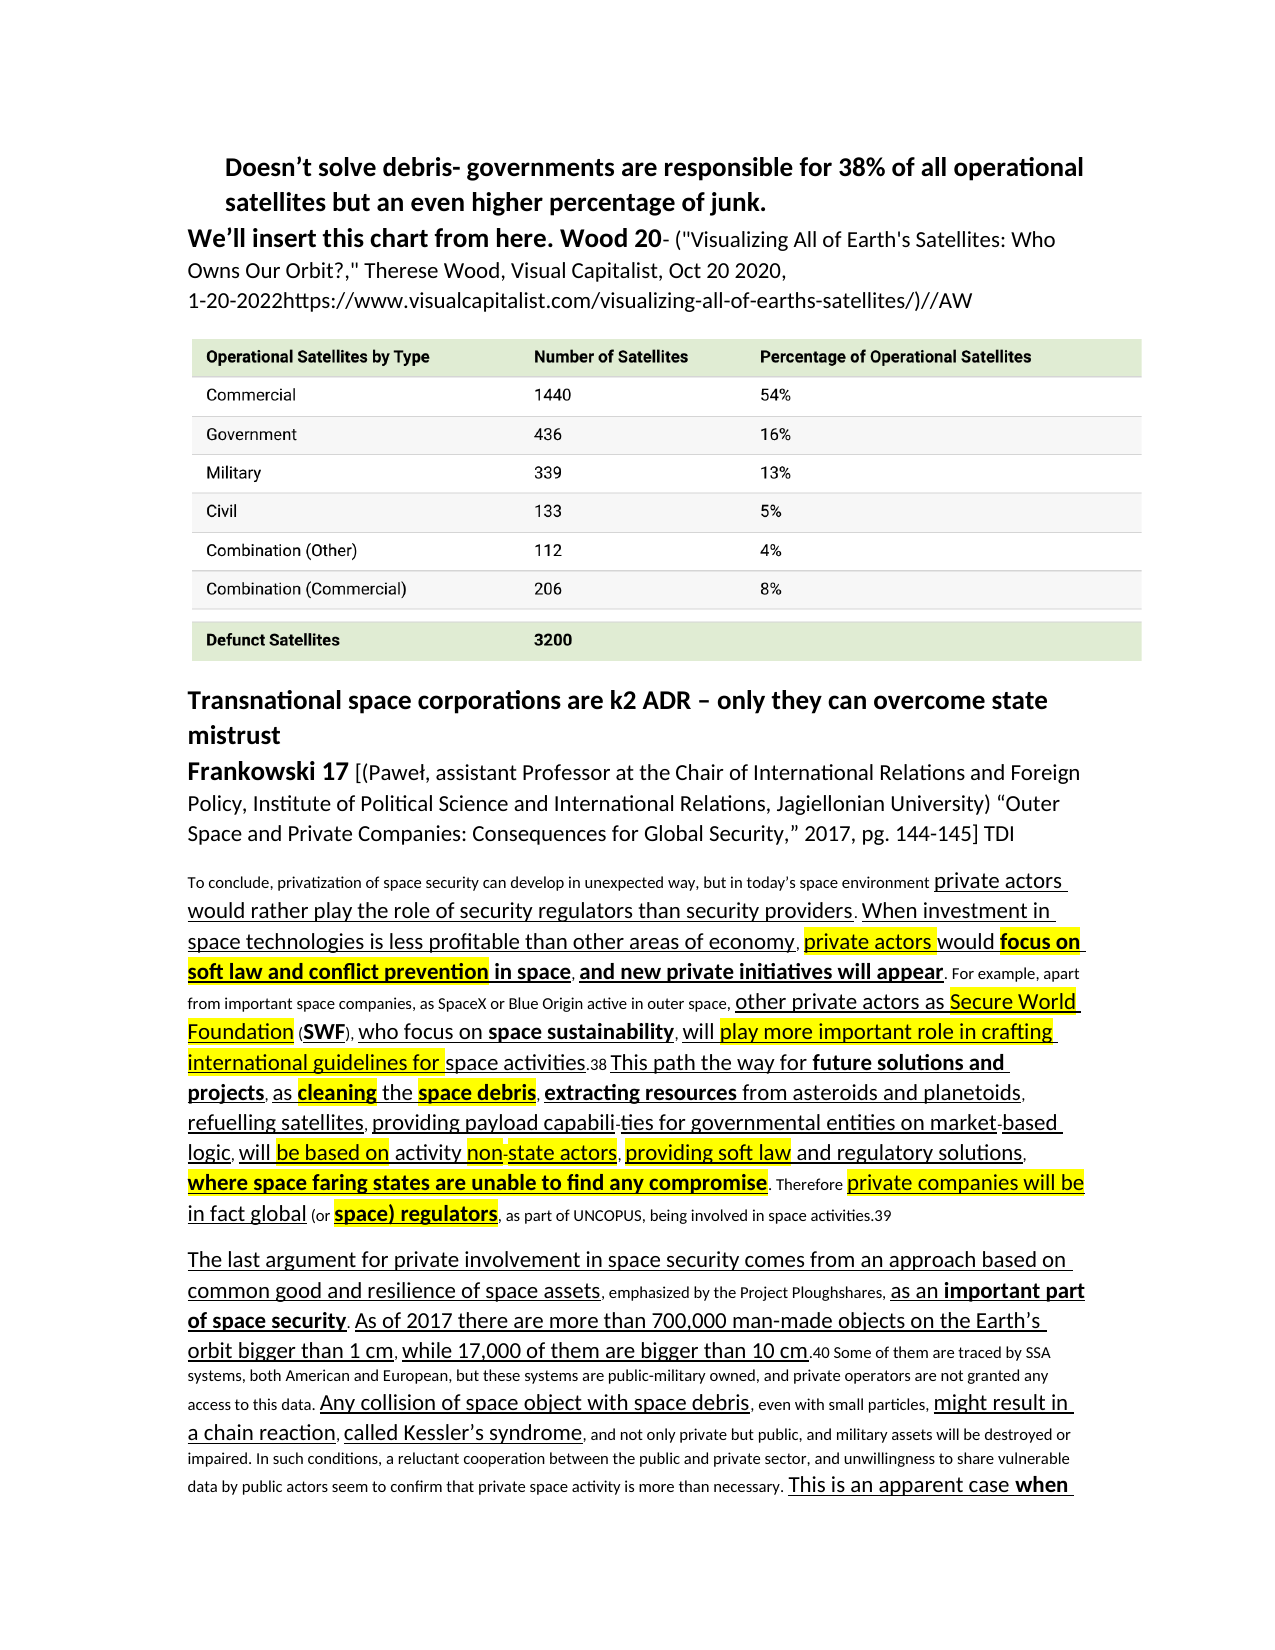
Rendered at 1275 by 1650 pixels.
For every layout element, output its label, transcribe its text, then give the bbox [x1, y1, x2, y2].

subtitle Transnational space corporations are k2 ADR – only they can overcome state mistrust [187, 683, 1087, 751]
text We’ll insert this chart from here. Wood 20- ("Visualizing All of Earth's Satellites: Who Owns Our Orbit?," Therese Wood, Visual Capitalist, Oct 20 2020, 1-20-2022https://www.visualcapitalist.com/visualizing-all-of-earths-satellites/)//AW [187, 221, 1087, 315]
text To conclude, privatization of space security can develop in unexpected way, but in today’s space environment private actors would rather play the role of security regulators than security providers. When investment in space technologies is less profitable than other areas of economy, private actors would focus on soft law and conflict prevention in space, and new private initiatives will appear. For example, apart from important space companies, as SpaceX or Blue Origin active in outer space, other private actors as Secure World Foundation (SWF), who focus on space sustainability, will play more important role in crafting international guidelines for space activities.38 This path the way for future solutions and projects, as cleaning the space debris, extracting resources from asteroids and planetoids, refuelling satellites, providing payload capabili-ties for governmental entities on market-based logic, will be based on activity non-state actors, providing soft law and regulatory solutions, where space faring states are unable to find any compromise. Therefore private companies will be in fact global (or space) regulators, as part of UNCOPUS, being involved in space activities.39 [187, 866, 1087, 1227]
picture [187, 333, 1142, 664]
text Frankowski 17 [(Paweł, assistant Professor at the Chair of International Relations and Foreign Policy, Institute of Political Science and International Relations, Jagiellonian University) “Outer Space and Private Companies: Consequences for Global Security,” 2017, pg. 144-145] TDI [187, 754, 1087, 847]
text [187, 1246, 1087, 1498]
subtitle Doesn’t solve debris- governments are responsible for 38% of all operational satellites but an even higher percentage of junk. [225, 150, 1087, 219]
